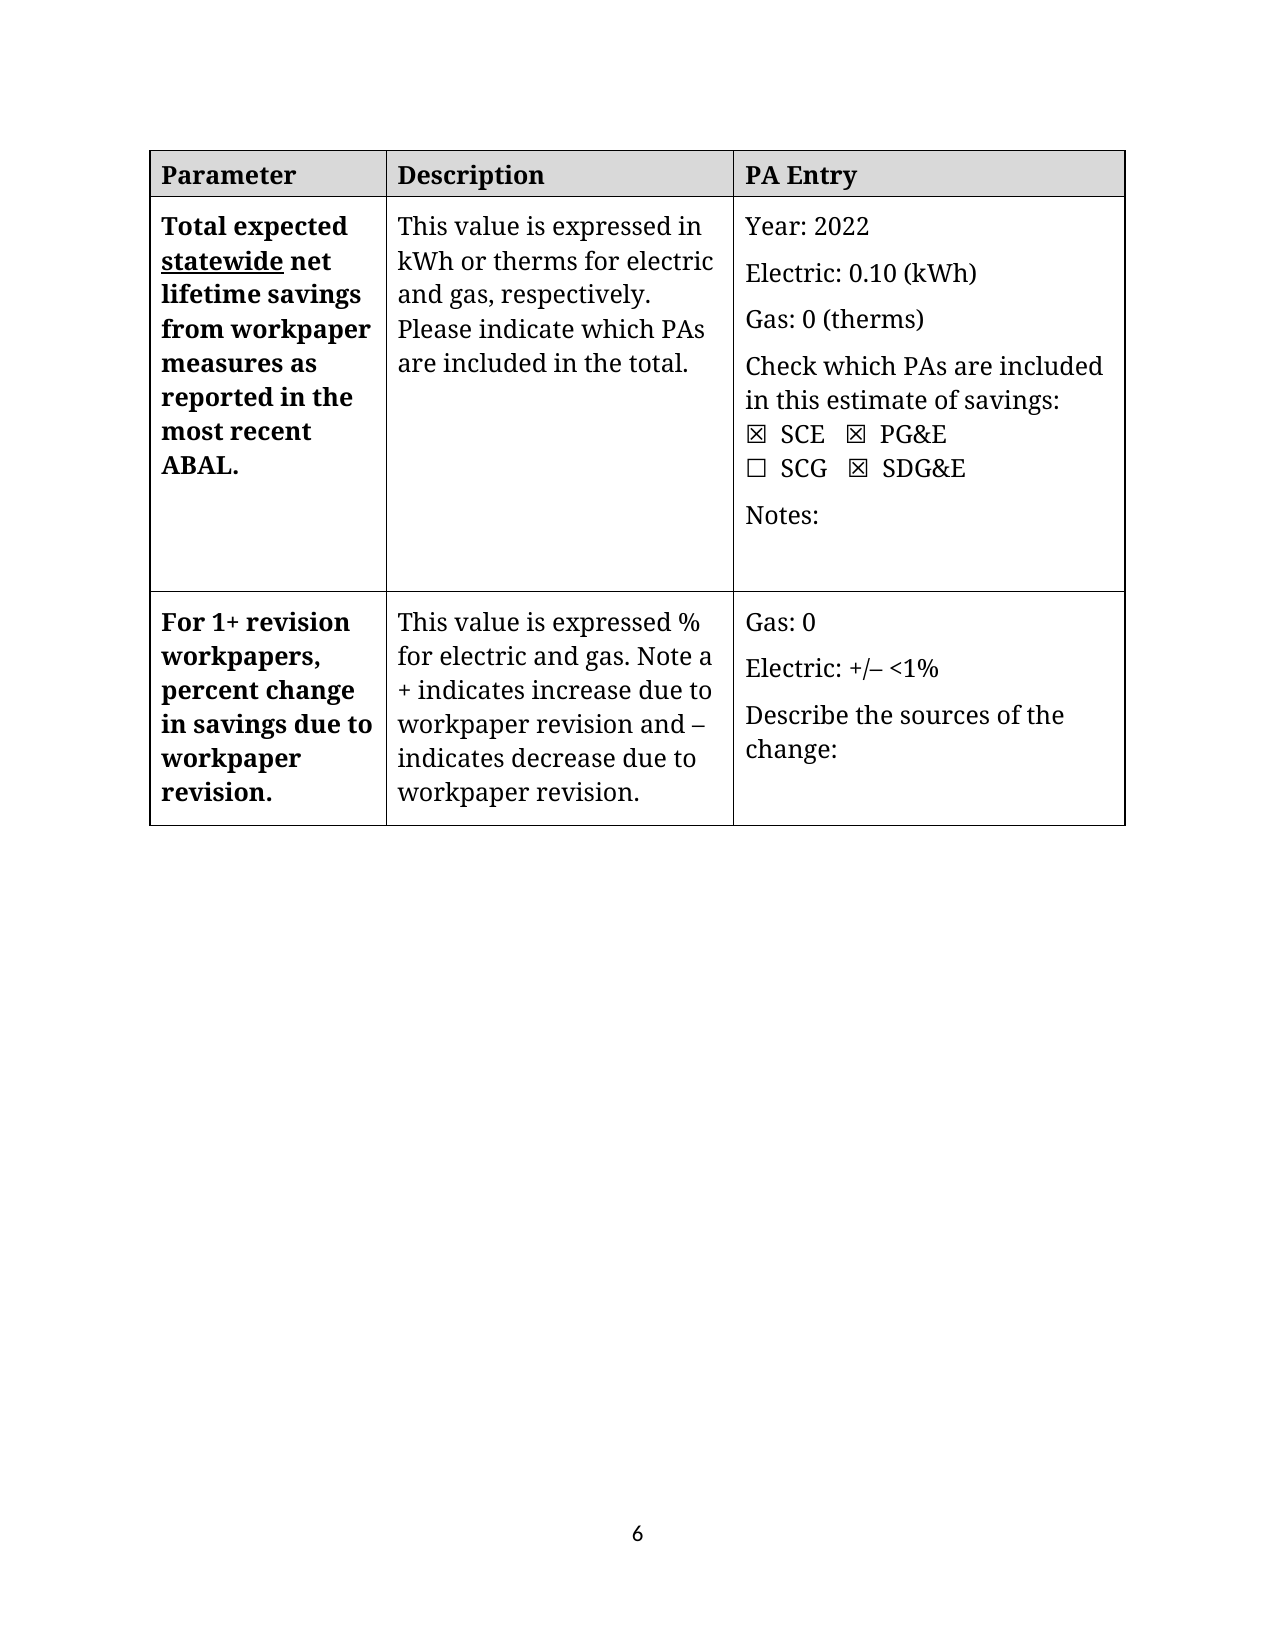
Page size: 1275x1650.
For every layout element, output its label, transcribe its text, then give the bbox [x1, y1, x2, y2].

table_cell Gas: 0 Electric: +/– <1% Describe the sources of the change: [734, 592, 1124, 824]
table_cell This value is expressed in kWh or therms for electric and gas, respectively. Please indicate which PAs are included in the total. [387, 197, 733, 591]
table_header Description [387, 151, 733, 196]
table_cell Total expected statewide net lifetime savings from workpaper measures as reported in the most recent ABAL. [151, 197, 386, 591]
table_header Parameter [151, 151, 386, 196]
table_cell This value is expressed % for electric and gas. Note a + indicates increase due to workpaper revision and – indicates decrease due to workpaper revision. [387, 592, 733, 824]
table_header PA Entry [734, 151, 1124, 196]
table_cell For 1+ revision workpapers, percent change in savings due to workpaper revision. [151, 592, 386, 824]
table_cell Year: 2022 Electric: 0.10 (kWh) Gas: 0 (therms) Check which PAs are included in this estimate of savings: SCE PG&E SCG SDG&E Notes: [734, 197, 1124, 591]
